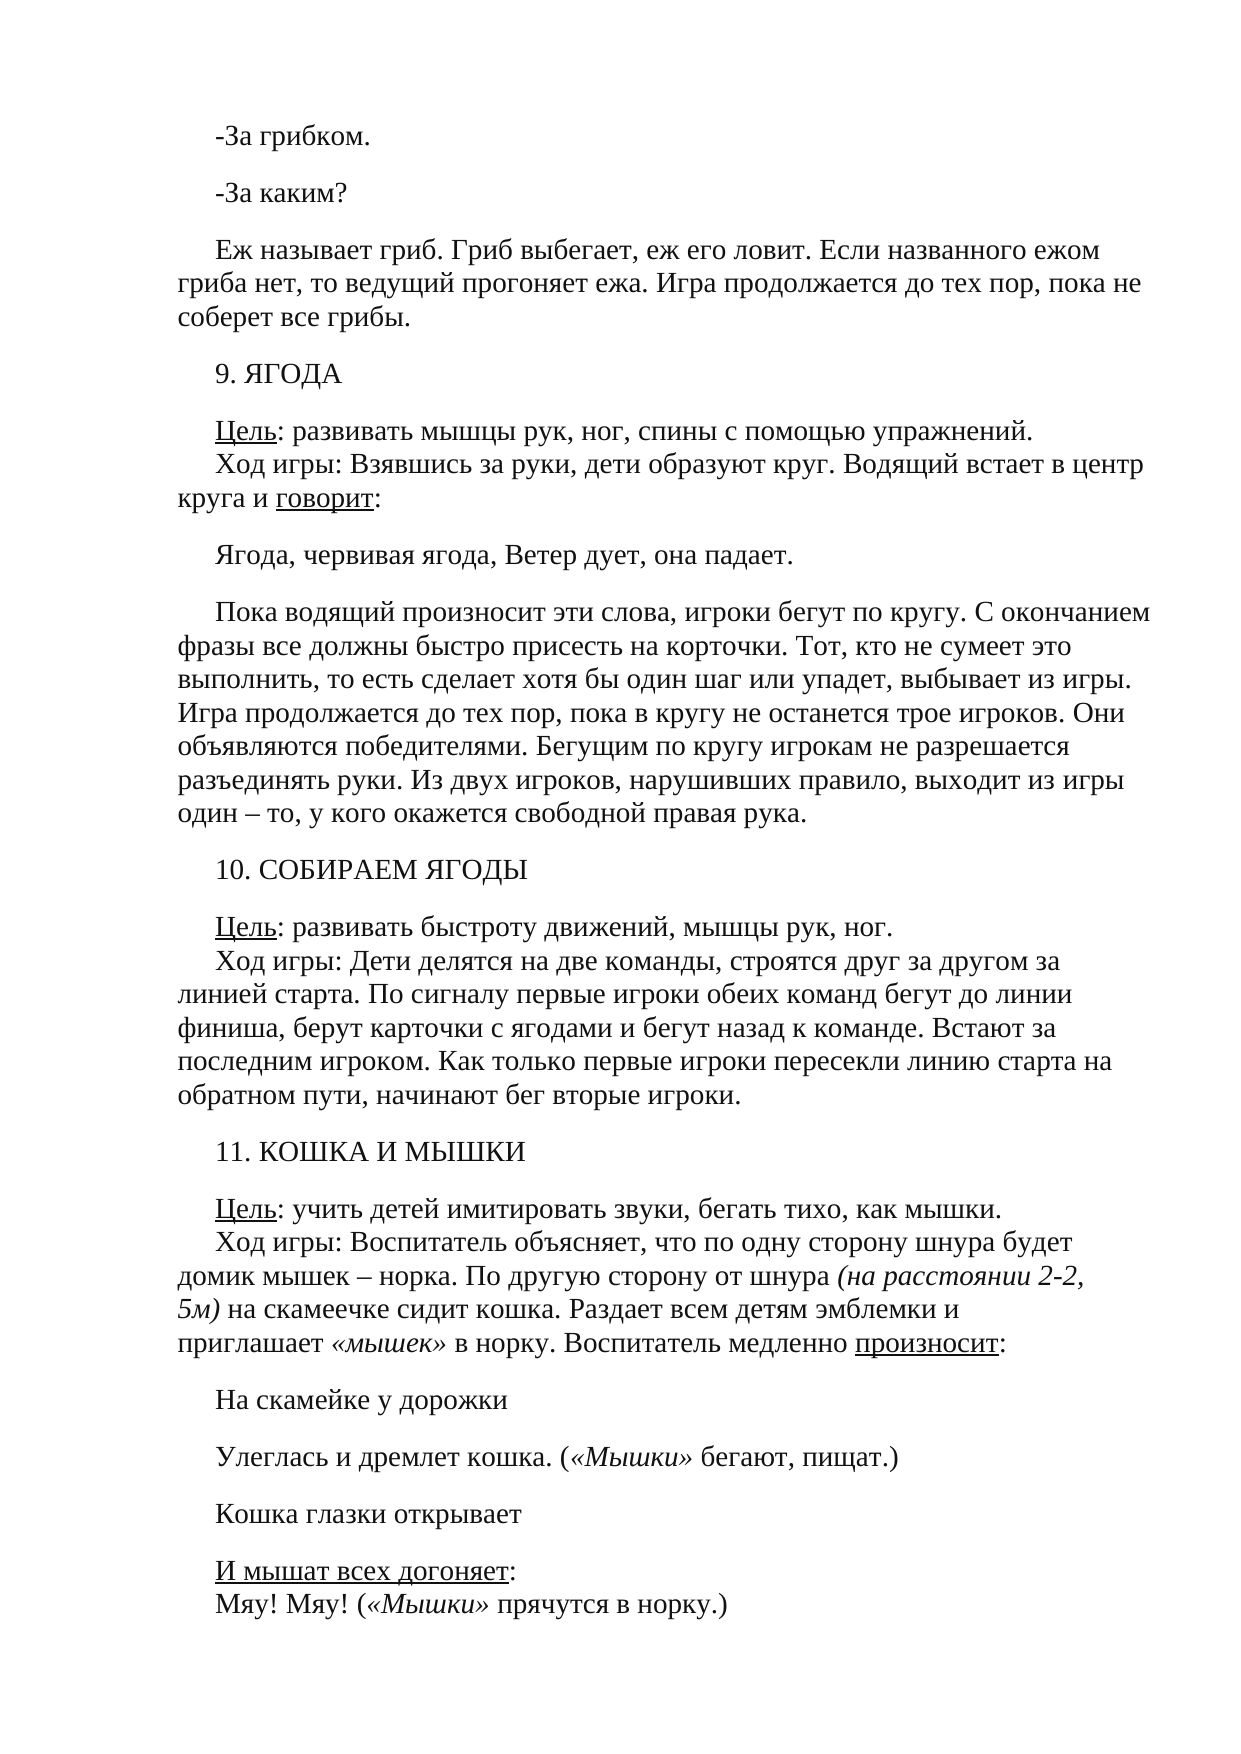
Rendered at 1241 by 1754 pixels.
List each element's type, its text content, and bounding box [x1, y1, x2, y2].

text Ход игры: Дети делятся на две команды, строятся друг за другом за линией старта. По сигналу первые игроки обеих команд бегут до линии финиша, берут карточки с ягодами и бегут назад к команде. Встают за последним игроком. Как только первые игроки пересекли линию старта на обратном пути, начинают бег вторые игроки. [177, 943, 1152, 1111]
text На скамейке у дорожки [177, 1382, 1152, 1416]
text Ход игры: Воспитатель объясняет, что по одну сторону шнура будет домик мышек – норка. По другую сторону от шнура (на расстоянии 2-2, 5м) на скамеечке сидит кошка. Раздает всем детям эмблемки и приглашает «мышек» в норку. Воспитатель медленно произносит: [177, 1224, 1152, 1359]
text Ягода, червивая ягода, Ветер дует, она падает. [177, 537, 1152, 571]
text 9. ЯГОДА [177, 356, 1152, 390]
text 11. КОШКА И МЫШКИ [177, 1134, 1152, 1168]
text И мышат всех догоняет: [177, 1553, 1152, 1587]
text Ход игры: Взявшись за руки, дети образуют круг. Водящий встает в центр круга и говорит: [177, 447, 1152, 514]
text Пока водящий произносит эти слова, игроки бегут по кругу. С окончанием фразы все должны быстро присесть на корточки. Тот, кто не сумеет это выполнить, то есть сделает хотя бы один шаг или упадет, выбывает из игры. Игра продолжается до тех пор, пока в кругу не останется трое игроков. Они объявляются победителями. Бегущим по кругу игрокам не разрешается разъединять руки. Из двух игроков, нарушивших правило, выходит из игры один – то, у кого окажется свободной правая рука. [177, 594, 1152, 829]
text Цель: развивать мышцы рук, ног, спины с помощью упражнений. [177, 413, 1152, 447]
text Еж называет гриб. Гриб выбегает, еж его ловит. Если названного ежом гриба нет, то ведущий прогоняет ежа. Игра продолжается до тех пор, пока не соберет все грибы. [177, 232, 1152, 333]
text -За грибком. [177, 118, 1152, 152]
text Кошка глазки открывает [177, 1496, 1152, 1530]
text -За каким? [177, 175, 1152, 209]
text Мяу! Мяу! («Мышки» прячутся в норку.) [177, 1587, 1152, 1620]
text Улеглась и дремлет кошка. («Мышки» бегают, пищат.) [177, 1439, 1152, 1473]
text 10. СОБИРАЕМ ЯГОДЫ [177, 852, 1152, 886]
text Цель: учить детей имитировать звуки, бегать тихо, как мышки. [177, 1191, 1152, 1224]
text Цель: развивать быстроту движений, мышцы рук, ног. [177, 909, 1152, 943]
